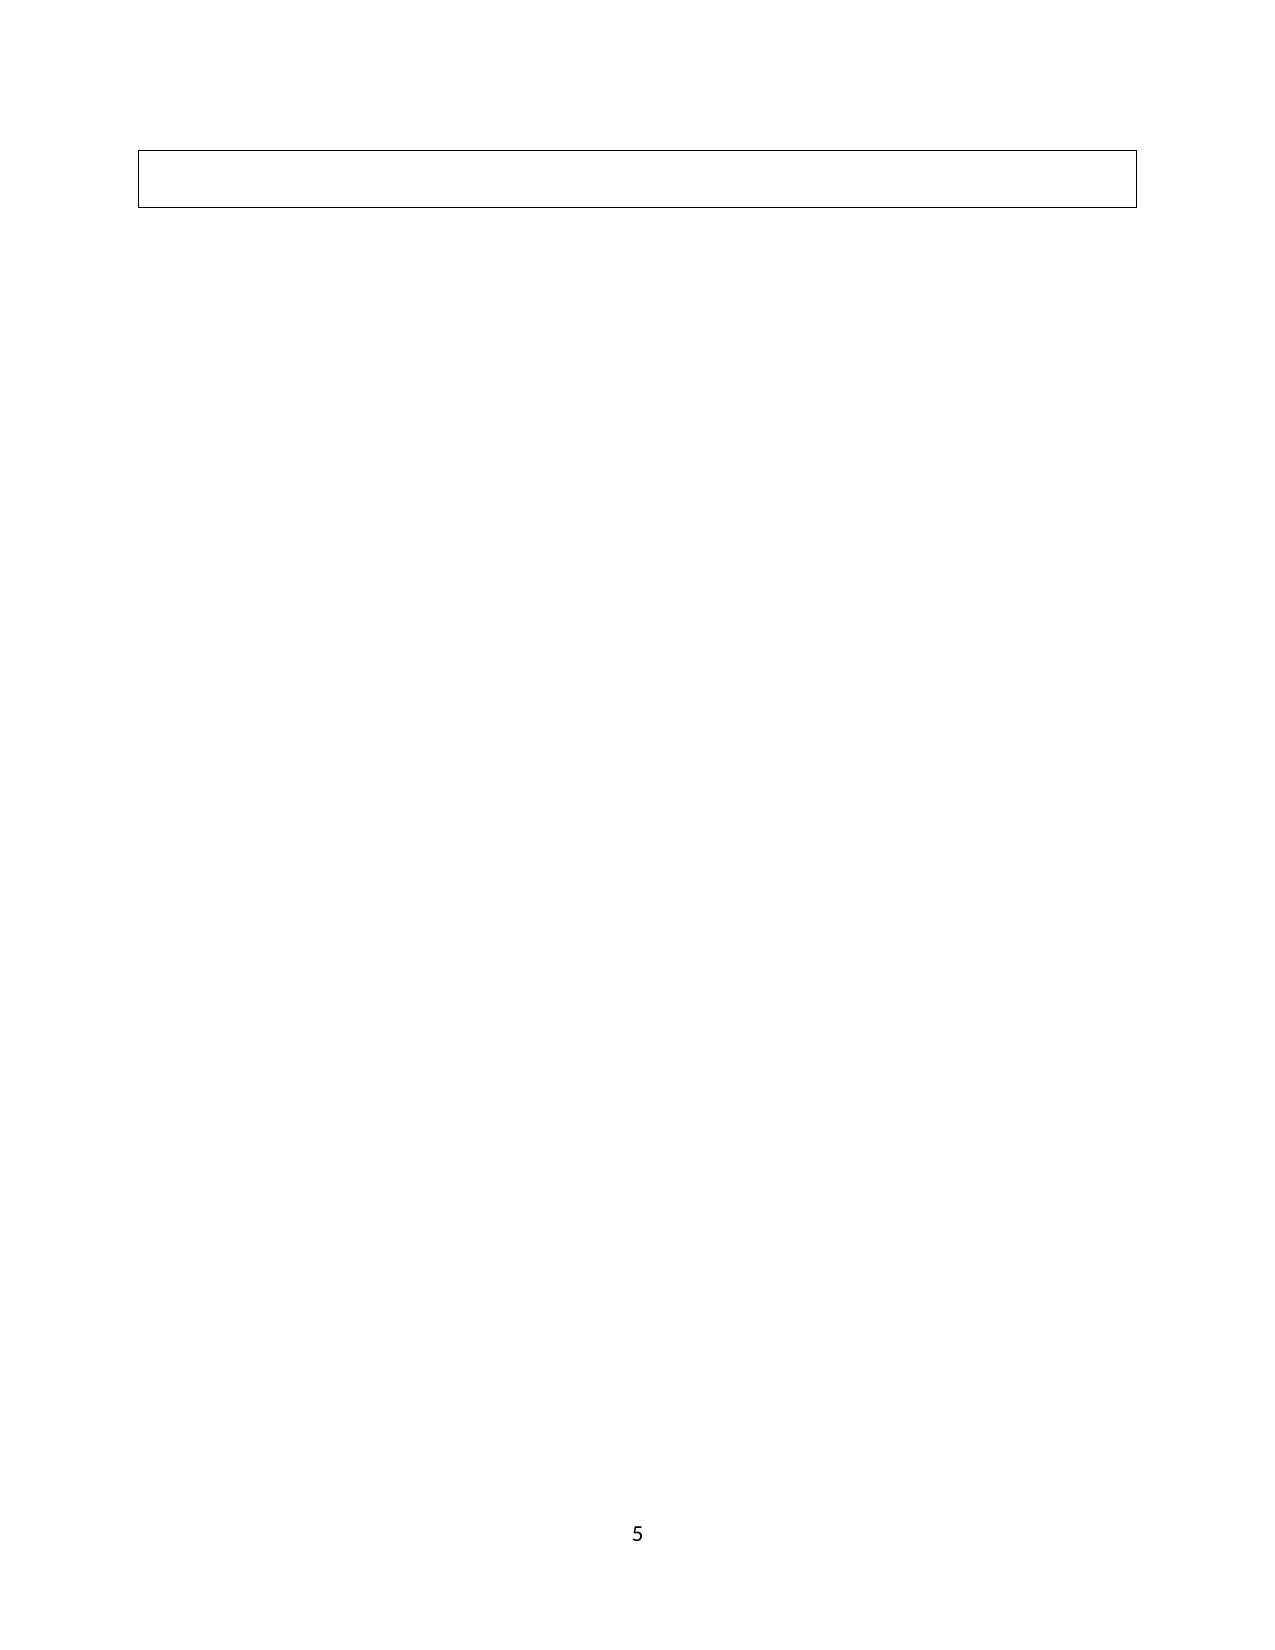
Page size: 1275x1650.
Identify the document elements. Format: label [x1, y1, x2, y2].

table_header [139, 151, 1136, 207]
